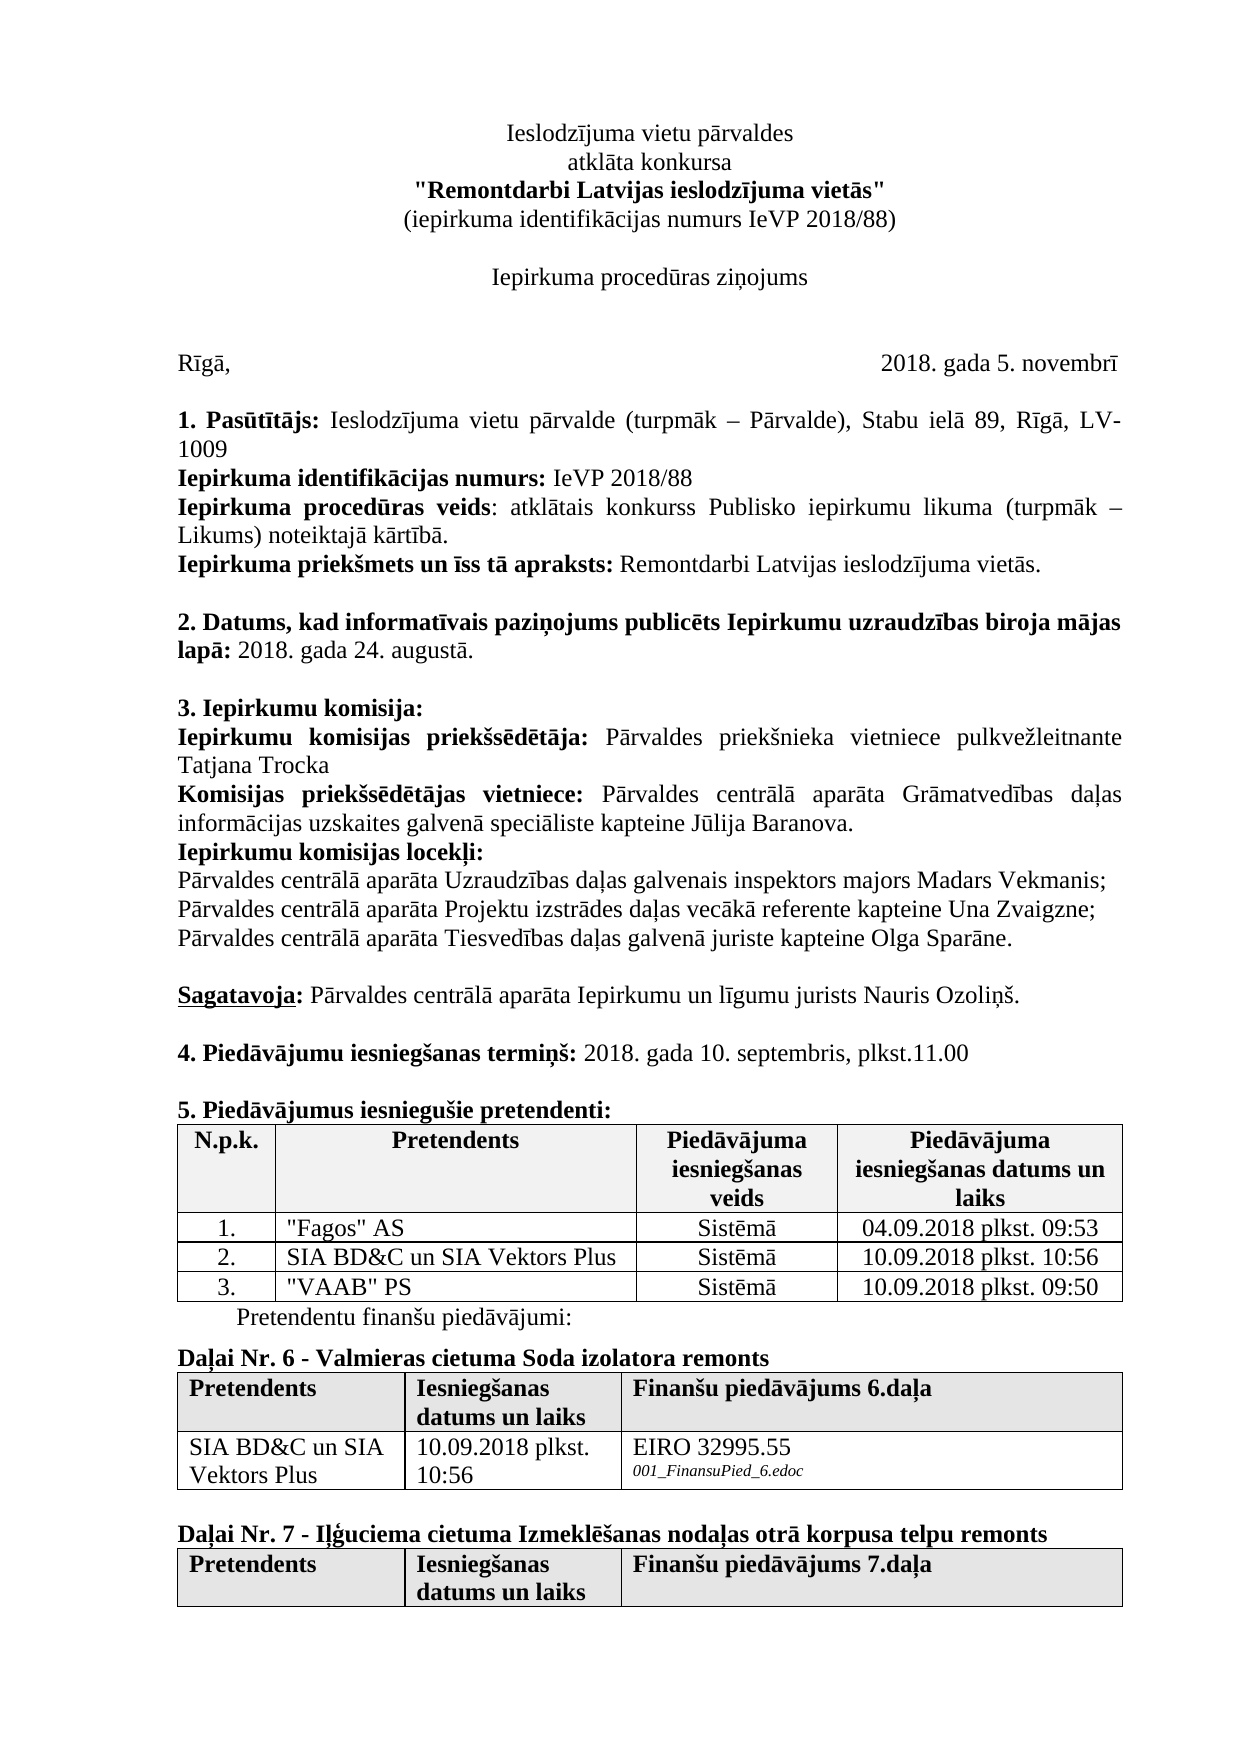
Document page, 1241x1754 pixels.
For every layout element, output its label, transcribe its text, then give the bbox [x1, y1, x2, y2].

text Komisijas priekšsēdētājas vietniece: Pārvaldes centrālā aparāta Grāmatvedības daļas informācijas uzskaites galvenā speciāliste kapteine Jūlija Baranova. [177, 779, 1122, 837]
text Pārvaldes centrālā aparāta Tiesvedības daļas galvenā juriste kapteine Olga Sparāne. [177, 923, 1122, 952]
table_cell SIA BD&C un SIA Vektors Plus [178, 1432, 404, 1489]
text Pārvaldes centrālā aparāta Uzraudzības daļas galvenais inspektors majors Madars Vekmanis; [177, 866, 1202, 894]
table_header Pretendents [178, 1549, 404, 1606]
table_cell "VAAB" PS [276, 1272, 636, 1301]
table_cell 10.09.2018 plkst. 10:56 [838, 1243, 1122, 1271]
text Iepirkumu komisijas locekļi: [177, 837, 1122, 866]
text "Remontdarbi Latvijas ieslodzījuma vietās" [177, 176, 1122, 204]
table_cell 2. [178, 1243, 275, 1271]
table_cell Sistēmā [637, 1243, 837, 1271]
table_header Finanšu piedāvājums 7.daļa [622, 1549, 1122, 1606]
table_header Piedāvājuma iesniegšanas veids [637, 1125, 837, 1212]
table_header Pretendents [178, 1373, 404, 1431]
table_header Pretendents [276, 1125, 636, 1212]
text Iepirkuma procedūras veids: atklātais konkurss Publisko iepirkumu likuma (turpmāk – Likums) noteiktajā kārtībā. [177, 492, 1122, 549]
table_cell 10.09.2018 plkst. 10:56 [406, 1432, 621, 1489]
text Ieslodzījuma vietu pārvaldes [177, 118, 1122, 147]
text 1. Pasūtītājs: Ieslodzījuma vietu pārvalde (turpmāk – Pārvalde), Stabu ielā 89, Rīgā, LV-1009 [177, 406, 1122, 463]
table_header Finanšu piedāvājums 6.daļa [622, 1373, 1122, 1431]
text Sagatavoja: Pārvaldes centrālā aparāta Iepirkumu un līgumu jurists Nauris Ozoliņš. [177, 981, 1122, 1009]
text Rīgā, 2018. gada 5. novembrī [177, 348, 1122, 377]
table_cell Sistēmā [637, 1213, 837, 1241]
table_header N.p.k. [178, 1125, 275, 1212]
table_cell 10.09.2018 plkst. 09:50 [838, 1272, 1122, 1301]
table_cell 04.09.2018 plkst. 09:53 [838, 1213, 1122, 1241]
text Pārvaldes centrālā aparāta Projektu izstrādes daļas vecākā referente kapteine Una Zvaigzne; [177, 894, 1122, 923]
text atklāta konkursa [177, 147, 1122, 176]
table_cell SIA BD&C un SIA Vektors Plus [276, 1243, 636, 1271]
text 3. Iepirkumu komisija: [177, 693, 1122, 722]
table_cell "Fagos" AS [276, 1213, 636, 1241]
text Iepirkuma procedūras ziņojums [177, 262, 1122, 291]
text Iepirkumu komisijas priekšsēdētāja: Pārvaldes priekšnieka vietniece pulkvežleitnante Tatjana Trocka [177, 722, 1122, 779]
table_cell 1. [178, 1213, 275, 1241]
text 5. Piedāvājumus iesniegušie pretendenti: [177, 1096, 1122, 1124]
table_cell Sistēmā [637, 1272, 837, 1301]
text Pretendentu finanšu piedāvājumi: [177, 1302, 1122, 1331]
table_cell 3. [178, 1272, 275, 1301]
table_header Iesniegšanas datums un laiks [406, 1549, 621, 1606]
text Iepirkuma identifikācijas numurs: IeVP 2018/88 [177, 463, 1122, 492]
text (iepirkuma identifikācijas numurs IeVP 2018/88) [177, 204, 1122, 233]
text 4. Piedāvājumu iesniegšanas termiņš: 2018. gada 10. septembris, plkst.11.00 [177, 1038, 1122, 1067]
table_cell EIRO 32995.55 001_FinansuPied_6.edoc [622, 1432, 1122, 1489]
text 2. Datums, kad informatīvais paziņojums publicēts Iepirkumu uzraudzības biroja mājas lapā: 2018. gada 24. augustā. [177, 607, 1122, 664]
text Daļai Nr. 7 - Iļģuciema cietuma Izmeklēšanas nodaļas otrā korpusa telpu remonts [177, 1519, 1122, 1548]
text Iepirkuma priekšmets un īss tā apraksts: Remontdarbi Latvijas ieslodzījuma vietās. [177, 549, 1122, 578]
table_header Piedāvājuma iesniegšanas datums un laiks [838, 1125, 1122, 1212]
table_header Iesniegšanas datums un laiks [406, 1373, 621, 1431]
text Daļai Nr. 6 - Valmieras cietuma Soda izolatora remonts [177, 1343, 1122, 1372]
